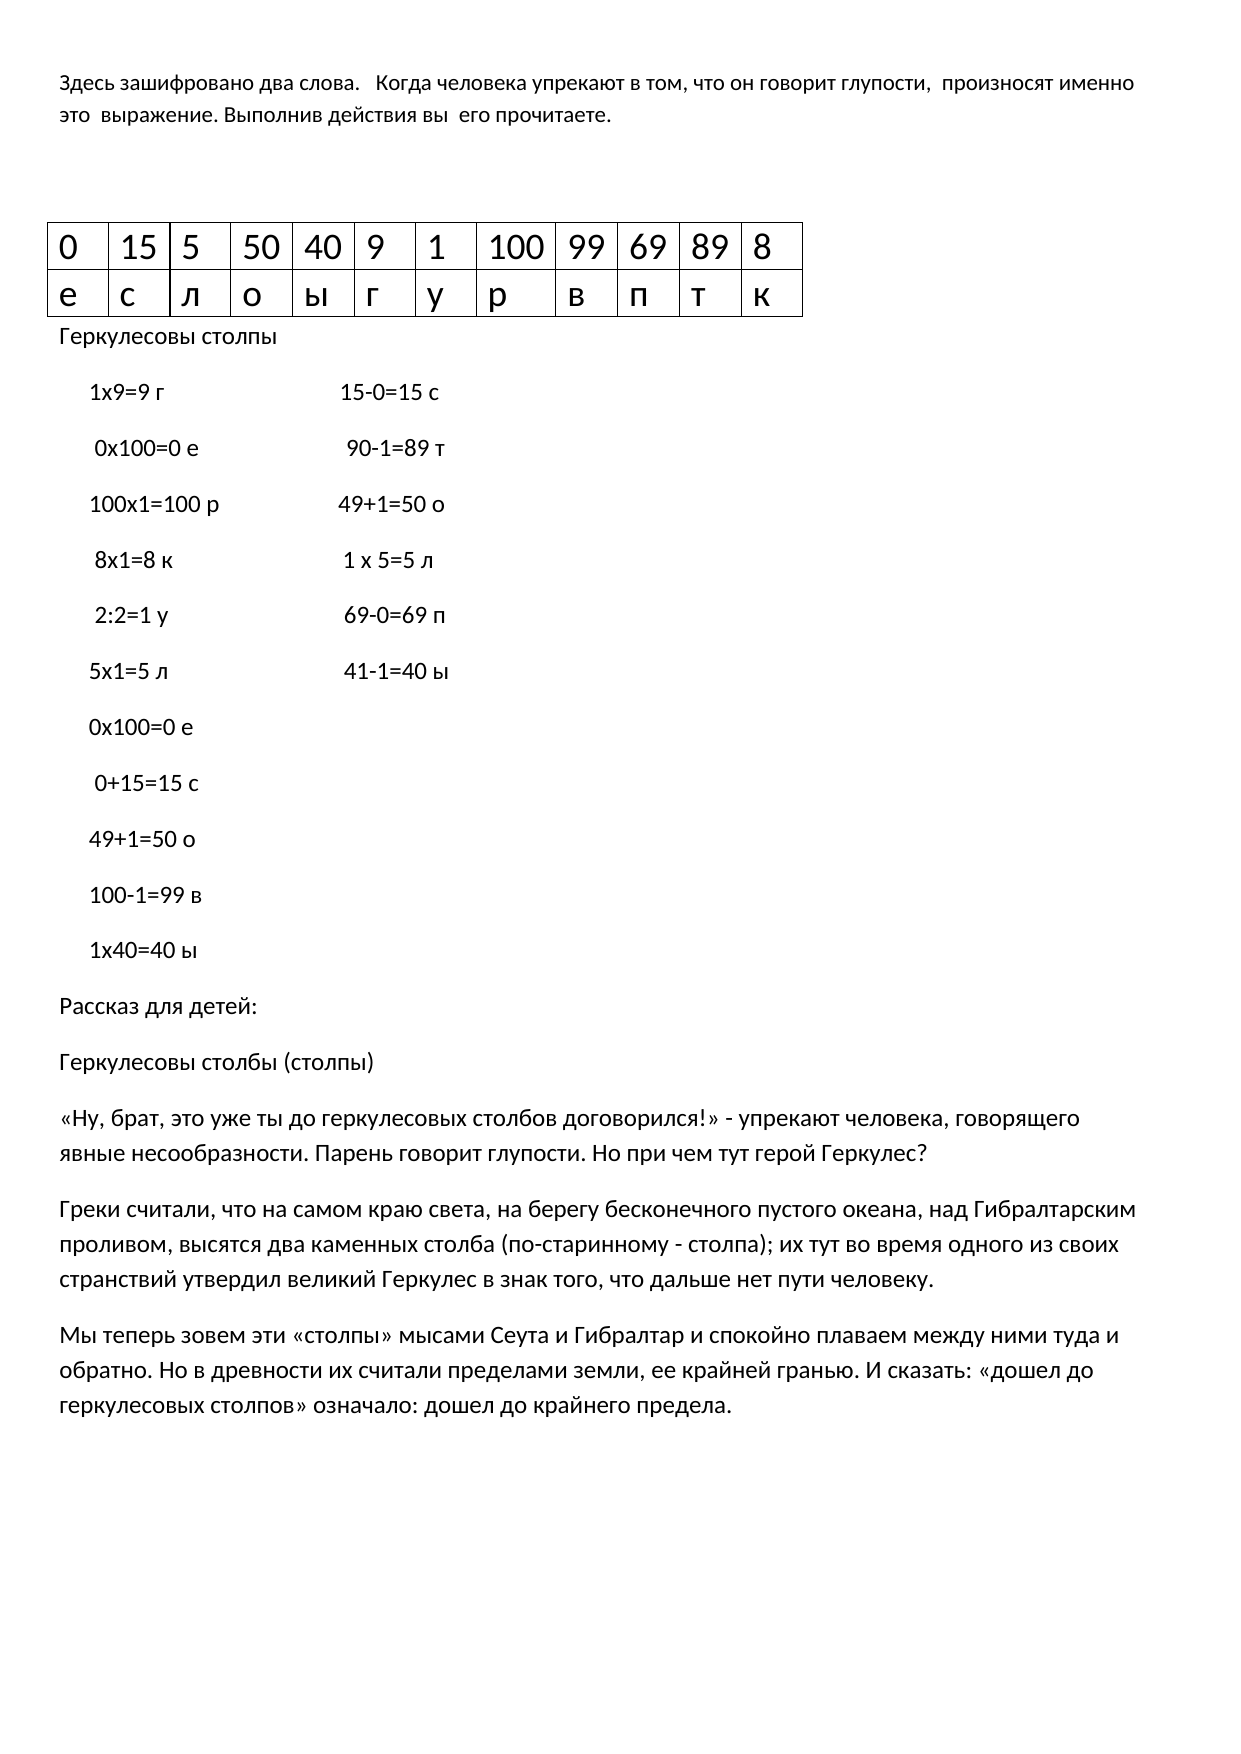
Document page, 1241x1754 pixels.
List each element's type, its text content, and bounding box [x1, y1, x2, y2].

text Здесь зашифровано два слова. Когда человека упрекают в том, что он говорит глупости, произносят именно это выражение. Выполнив действия вы его прочитаете. [59, 68, 1152, 128]
table_header 0 [48, 223, 108, 269]
text 100-1=99 в [59, 879, 1152, 909]
text 2:2=1 у 69-0=69 п [59, 600, 1152, 630]
text 0х100=0 е [59, 711, 1152, 742]
table_header 9 [355, 223, 415, 269]
table_cell т [680, 270, 741, 316]
table_cell в [556, 270, 617, 316]
table_header 8 [742, 223, 802, 269]
text 0+15=15 с [59, 767, 1152, 798]
table_header 40 [293, 223, 354, 269]
text Геркулесовы столбы (столпы) [59, 1046, 1152, 1077]
table_cell р [477, 270, 555, 316]
table_header 15 [109, 223, 169, 269]
table_cell к [742, 270, 802, 316]
text «Ну, брат, это уже ты до геркулесовых столбов договорился!» - упрекают человека, говорящего явные несообразности. Парень говорит глупости. Но при чем тут герой Геркулес? [59, 1102, 1152, 1168]
table_cell г [355, 270, 415, 316]
text 100х1=100 р 49+1=50 о [59, 488, 1152, 518]
text 1х9=9 г 15-0=15 с [59, 376, 1152, 407]
text Мы теперь зовем эти «столпы» мысами Сеута и Гибралтар и спокойно плаваем между ними туда и обратно. Но в древности их считали пределами земли, ее крайней гранью. И сказать: «дошел до геркулесовых столпов» означало: дошел до крайнего предела. [59, 1319, 1152, 1419]
text Греки считали, что на самом краю света, на берегу бесконечного пустого океана, над Гибралтарским проливом, высятся два каменных столба (по-старинному - столпа); их тут во время одного из своих странствий утвердил великий Геркулес в знак того, что дальше нет пути человеку. [59, 1193, 1152, 1293]
table_cell е [48, 270, 108, 316]
table_cell ы [293, 270, 354, 316]
table_cell с [109, 270, 169, 316]
table_header 99 [556, 223, 617, 269]
table_header 89 [680, 223, 741, 269]
text Геркулесовы столпы [59, 321, 1152, 351]
text 5х1=5 л 41-1=40 ы [59, 656, 1152, 686]
text 0х100=0 е 90-1=89 т [59, 432, 1152, 463]
table_cell о [231, 270, 292, 316]
table_cell п [618, 270, 679, 316]
text Рассказ для детей: [59, 991, 1152, 1021]
table_cell л [171, 270, 230, 316]
text 8х1=8 к 1 х 5=5 л [59, 544, 1152, 574]
table_cell у [416, 270, 476, 316]
text 49+1=50 о [59, 823, 1152, 853]
text 1х40=40 ы [59, 935, 1152, 965]
table_header 50 [231, 223, 292, 269]
table_header 5 [171, 223, 230, 269]
table_header 69 [618, 223, 679, 269]
table_header 100 [477, 223, 555, 269]
table_header 1 [416, 223, 476, 269]
